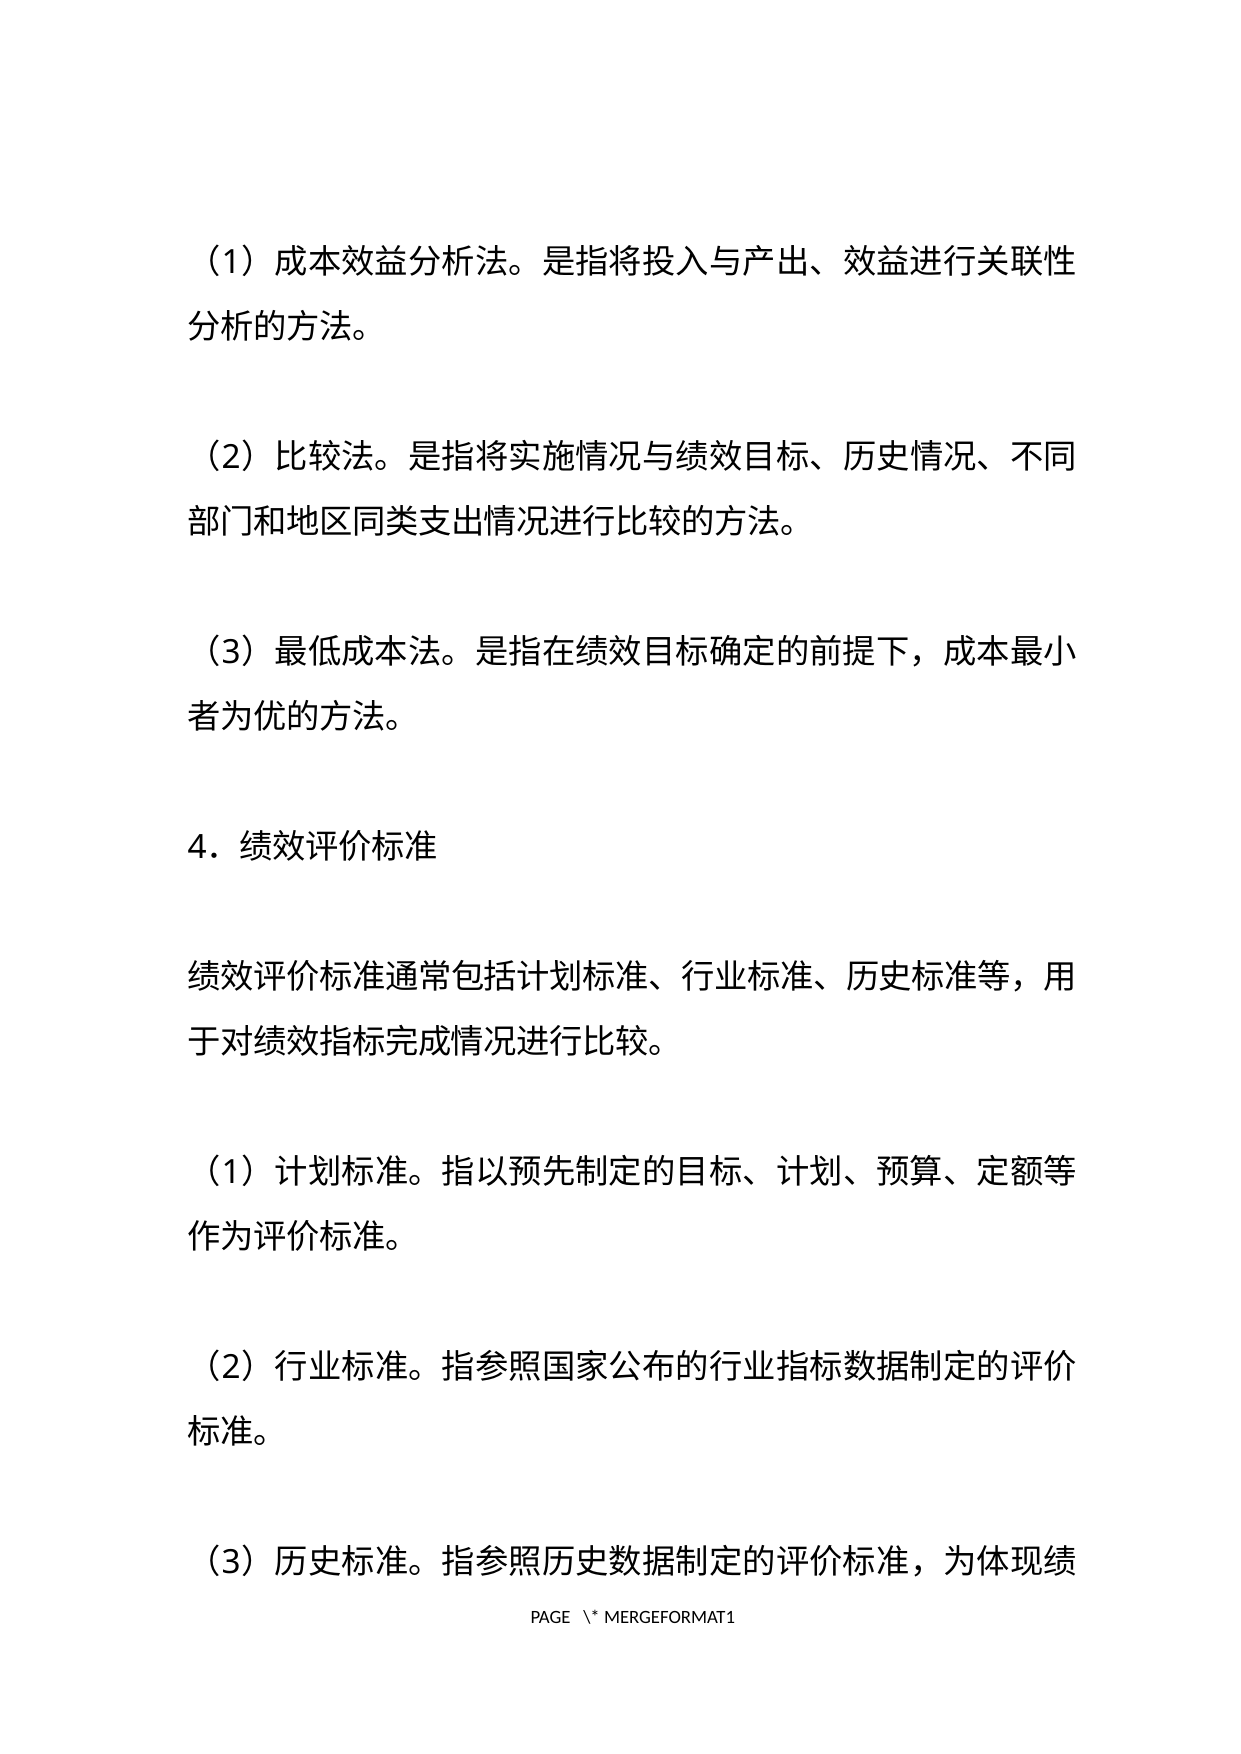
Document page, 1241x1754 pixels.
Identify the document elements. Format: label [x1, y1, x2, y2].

text [187, 162, 1078, 1592]
